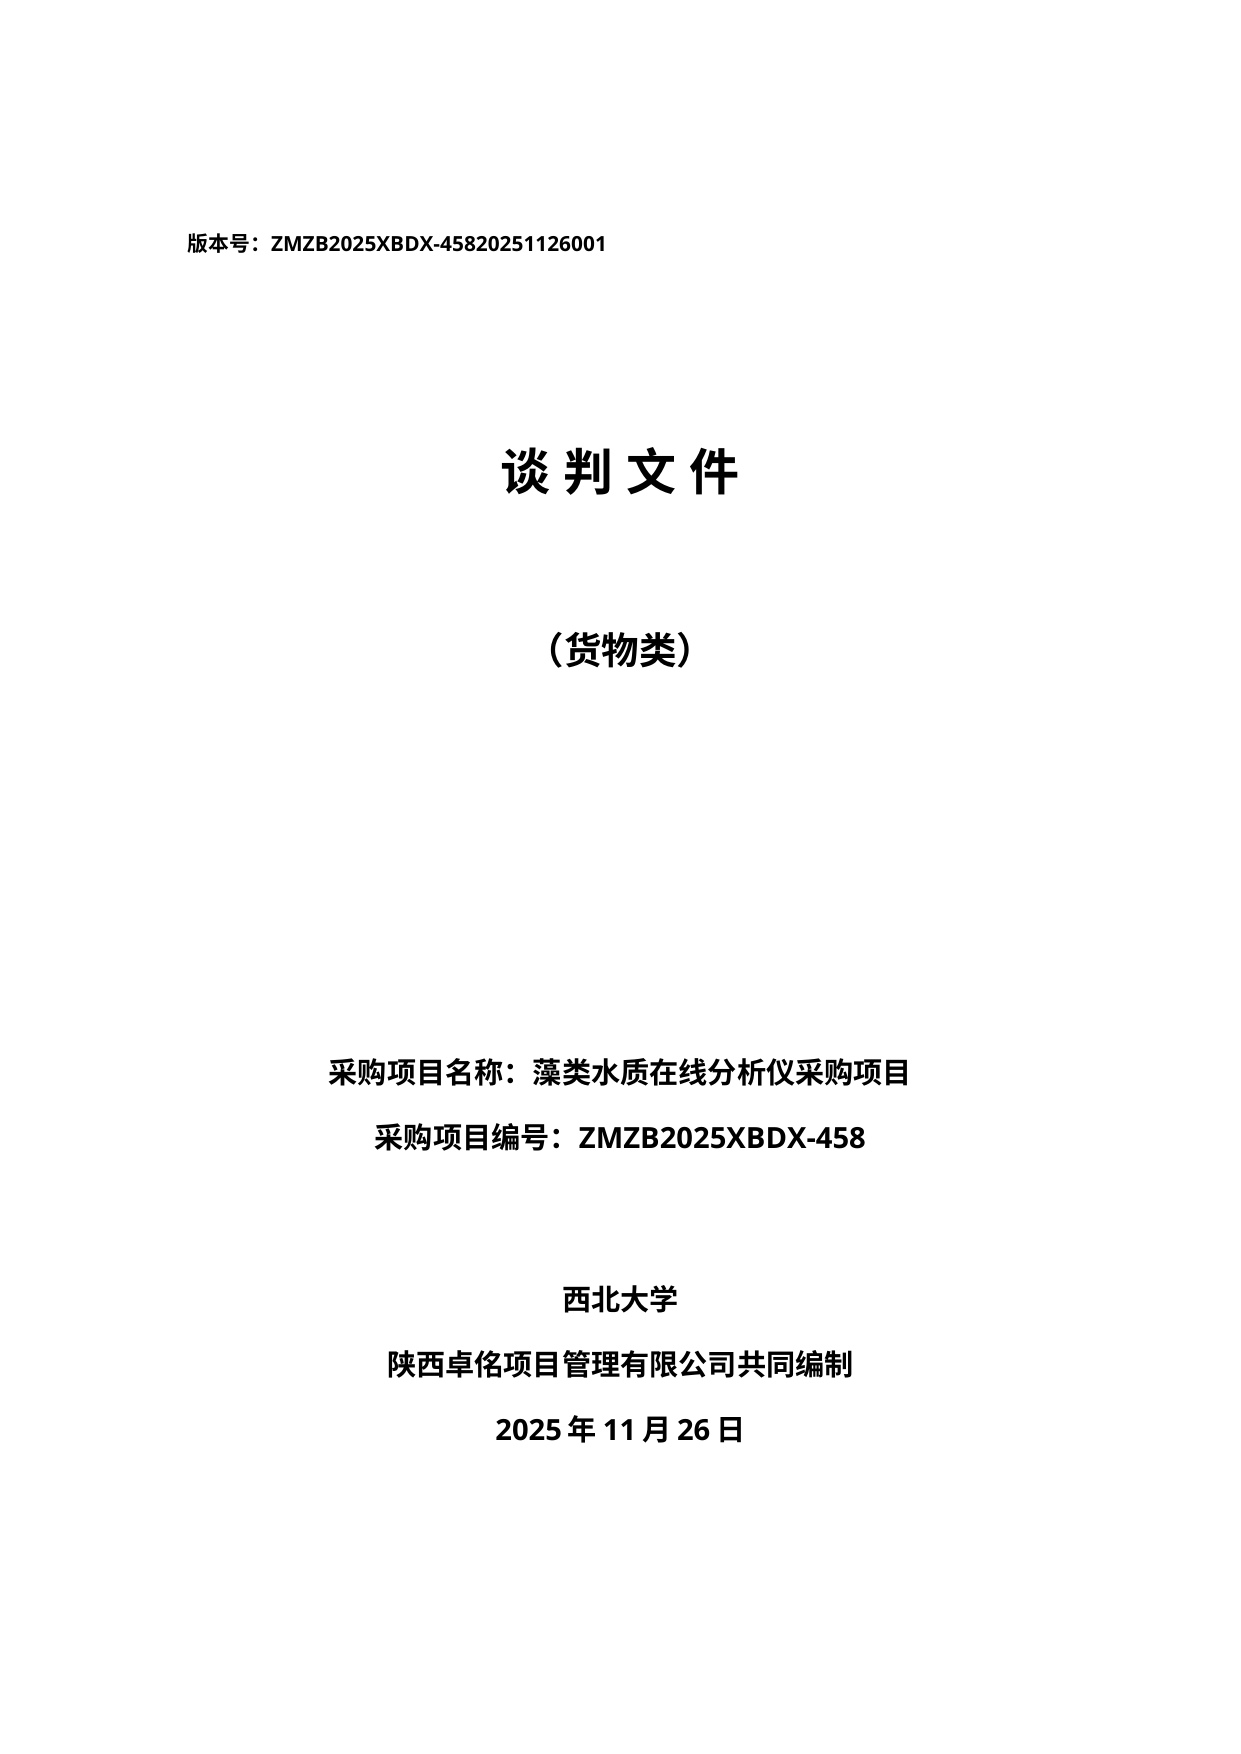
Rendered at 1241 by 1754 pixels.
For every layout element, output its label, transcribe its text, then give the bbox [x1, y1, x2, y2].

text 西北大学 [187, 1267, 1053, 1332]
text 谈 判 文 件 [187, 422, 1053, 617]
text （货物类） [187, 617, 1053, 1039]
text 版本号：ZMZB2025XBDX-45820251126001 [187, 227, 1053, 422]
text 采购项目编号：ZMZB2025XBDX-458 [187, 1104, 1053, 1267]
text 2025年11月26日 [187, 1397, 1053, 1462]
text 采购项目名称：藻类水质在线分析仪采购项目 [187, 1039, 1053, 1104]
text 陕西卓佲项目管理有限公司共同编制 [187, 1332, 1053, 1397]
